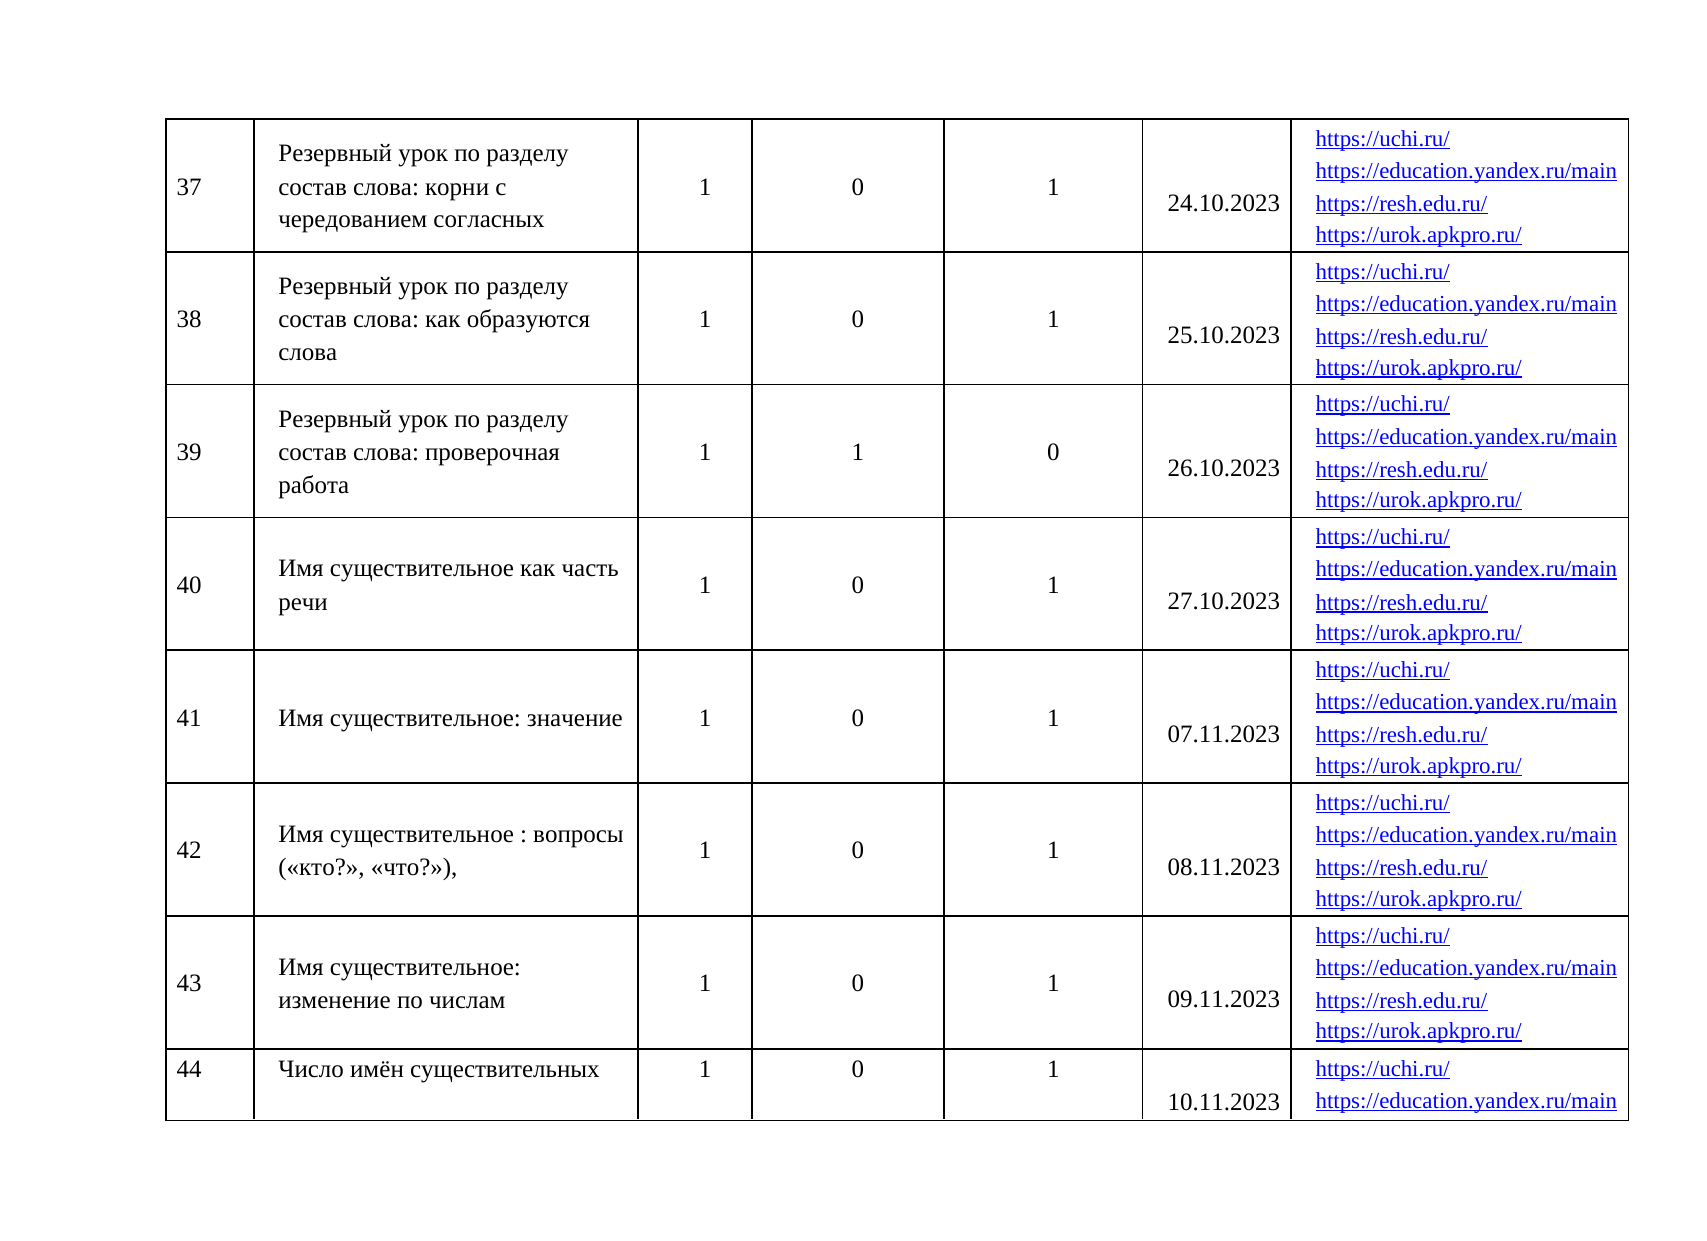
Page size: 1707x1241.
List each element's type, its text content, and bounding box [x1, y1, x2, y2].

table_cell https://uchi.ru/ https://education.yandex.ru/main https://resh.edu.ru/ https://urok.apkpro.ru/ [1292, 253, 1628, 384]
table_cell Имя существительное : вопросы («кто?», «что?»), [255, 784, 637, 915]
table_cell https://uchi.ru/ https://education.yandex.ru/main https://resh.edu.ru/ https://urok.apkpro.ru/ [1292, 385, 1628, 517]
table_cell 0 [753, 784, 943, 915]
table_cell 1 [639, 253, 751, 384]
table_cell 1 [639, 385, 751, 517]
table_cell Резервный урок по разделу состав слова: корни с чередованием согласных [255, 120, 637, 251]
table_cell 1 [945, 917, 1142, 1048]
table_cell 40 [167, 518, 253, 649]
table_cell 27.10.2023 [1143, 518, 1290, 649]
table_cell 1 [753, 385, 943, 517]
table_cell 39 [167, 385, 253, 517]
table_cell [1292, 1050, 1628, 1119]
table_cell 1 [639, 120, 751, 251]
table_cell 1 [639, 917, 751, 1048]
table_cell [255, 1050, 637, 1119]
table_cell 26.10.2023 [1143, 385, 1290, 517]
table_cell https://uchi.ru/ https://education.yandex.ru/main https://resh.edu.ru/ https://urok.apkpro.ru/ [1292, 518, 1628, 649]
table_cell 1 [945, 1050, 1142, 1119]
table_cell Резервный урок по разделу состав слова: проверочная работа [255, 385, 637, 517]
table_cell 09.11.2023 [1143, 917, 1290, 1048]
table_cell 44 [167, 1050, 253, 1119]
table_cell 24.10.2023 [1143, 120, 1290, 251]
table_cell Резервный урок по разделу состав слова: как образуются слова [255, 253, 637, 384]
table_cell 38 [167, 253, 253, 384]
table_cell 1 [945, 120, 1142, 251]
table_cell 43 [167, 917, 253, 1048]
table_cell Имя существительное: значение [255, 651, 637, 782]
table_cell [1292, 120, 1628, 251]
table_cell 0 [753, 1050, 943, 1119]
table_cell 1 [639, 518, 751, 649]
table_cell 0 [945, 385, 1142, 517]
table_cell https://uchi.ru/ https://education.yandex.ru/main https://resh.edu.ru/ https://urok.apkpro.ru/ [1292, 651, 1628, 782]
table_cell 10.11.2023 [1143, 1050, 1290, 1119]
table_cell 0 [753, 518, 943, 649]
table_cell 1 [945, 253, 1142, 384]
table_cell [1292, 917, 1628, 1048]
table_cell 0 [753, 253, 943, 384]
table_cell 42 [167, 784, 253, 915]
table_cell 1 [945, 651, 1142, 782]
table_cell 0 [753, 120, 943, 251]
table_cell 25.10.2023 [1143, 253, 1290, 384]
table_cell 0 [753, 651, 943, 782]
table_cell 1 [945, 518, 1142, 649]
table_cell Имя существительное: изменение по числам [255, 917, 637, 1048]
table_cell 37 [167, 120, 253, 251]
table_cell 0 [753, 917, 943, 1048]
table_cell https://uchi.ru/ https://education.yandex.ru/main https://resh.edu.ru/ https://urok.apkpro.ru/ [1292, 784, 1628, 915]
table_cell 1 [639, 651, 751, 782]
table_cell 1 [945, 784, 1142, 915]
table_cell 1 [639, 784, 751, 915]
table_cell 08.11.2023 [1143, 784, 1290, 915]
table_cell Имя существительное как часть речи [255, 518, 637, 649]
table_cell 07.11.2023 [1143, 651, 1290, 782]
table_cell 41 [167, 651, 253, 782]
table_cell 1 [639, 1050, 751, 1119]
